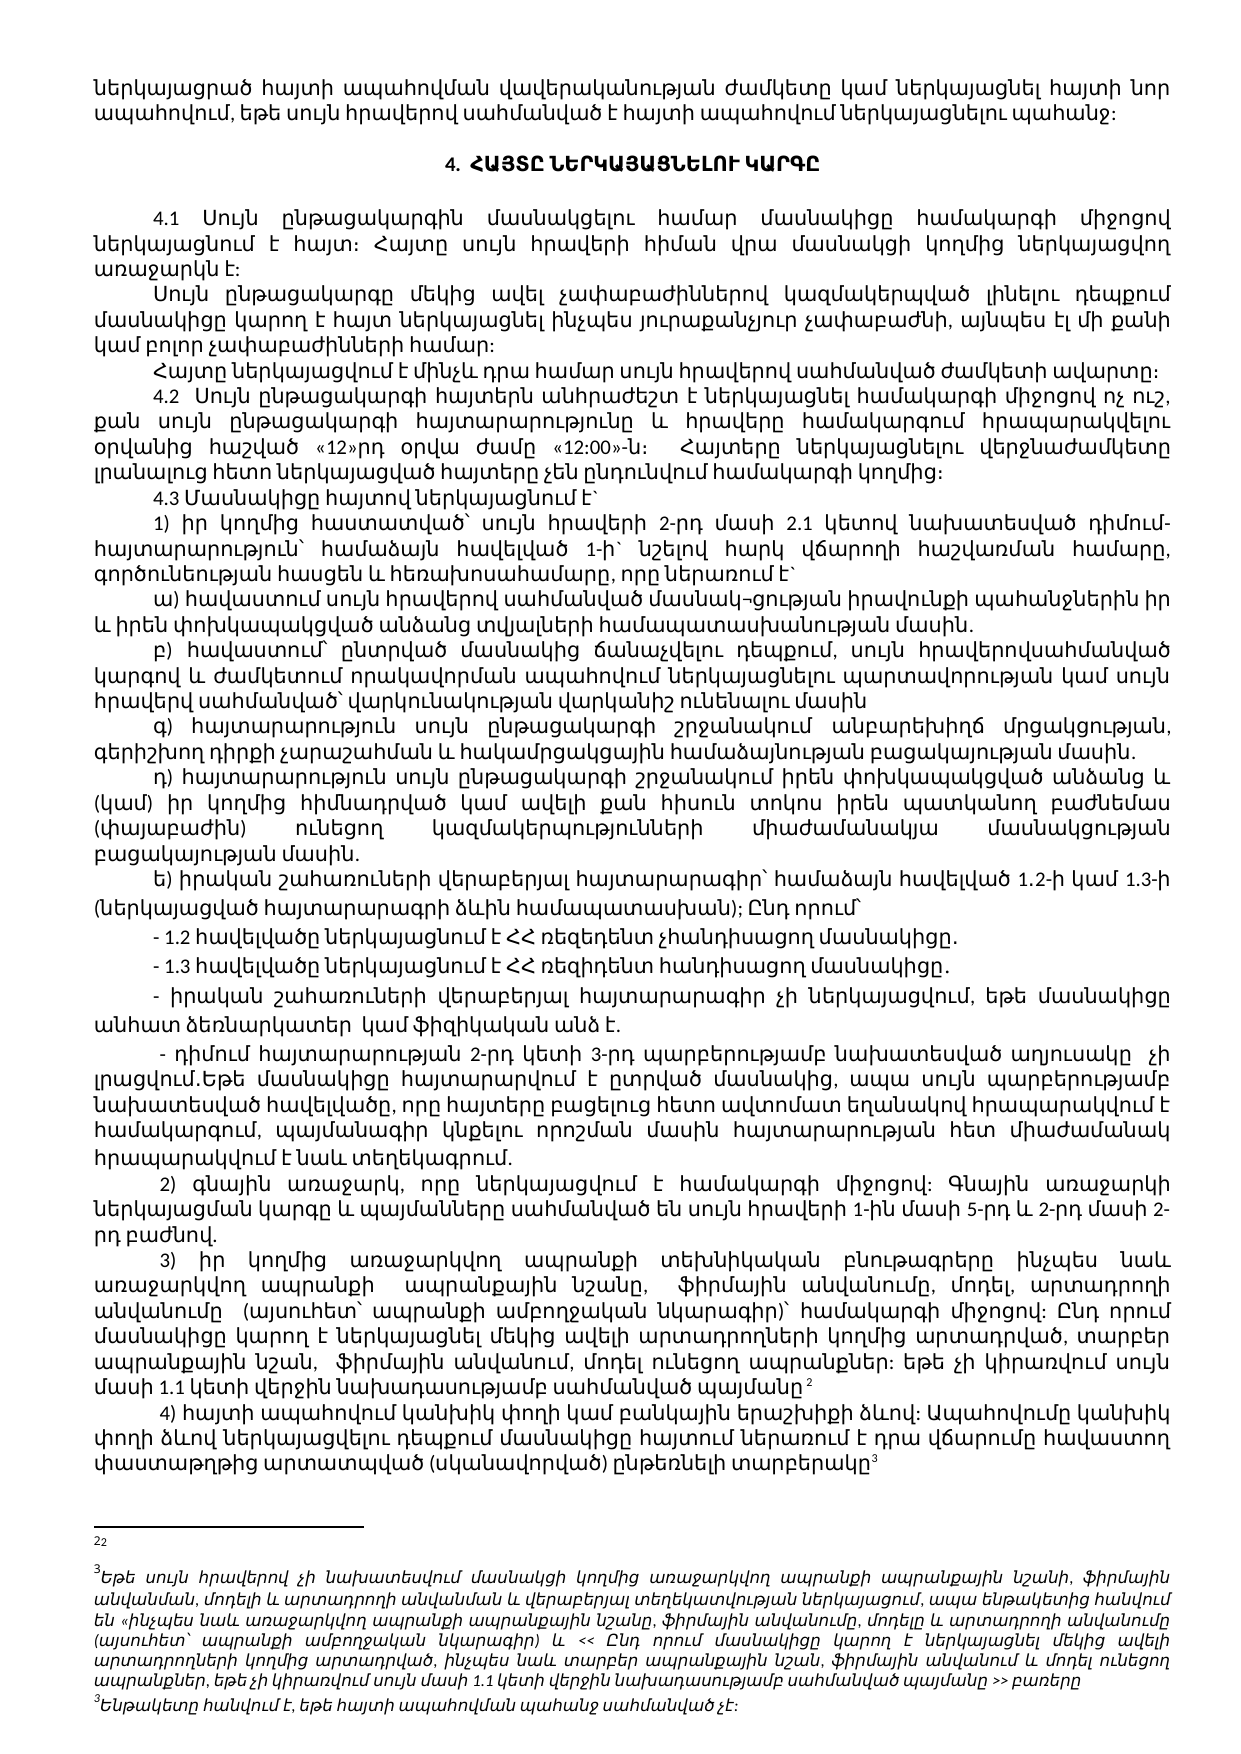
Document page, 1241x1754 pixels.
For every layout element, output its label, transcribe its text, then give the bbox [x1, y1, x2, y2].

text - 1.3 հավելվածը ներկայացնում է ՀՀ ռեզիդենտ հանդիսացող մասնակիցը․ [94, 954, 1171, 979]
text Սույն ընթացակարգը մեկից ավել չափաբաժիններով կազմակերպված լինելու դեպքում մասնակիցը կարող է հայտ ներկայացնել ինչպես յուրաքանչյուր չափաբաժնի, այնպես էլ մի քանի կամ բոլոր չափաբաժինների համար: [94, 282, 1171, 358]
text 2) գնային առաջարկ, որը ներկայացվում է համակարգի միջոցով: Գնային առաջարկի ներկայացման կարգը և պայմանները սահմանված են սույն հրավերի 1-ին մասի 5-րդ և 2-րդ մասի 2-րդ բաժնով. [94, 1171, 1171, 1247]
text 4.2 Սույն ընթացակարգի հայտերն անհրաժեշտ է ներկայացնել համակարգի միջոցով ոչ ուշ, քան սույն ընթացակարգի հայտարարությունը և հրավերը համակարգում հրապարակվելու օրվանից հաշված «12»րդ օրվա ժամը «12:00»-ն։ Հայտերը ներկայացնելու վերջնաժամկետը լրանալուց հետո ներկայացված հայտերը չեն ընդունվում համակարգի կողմից։ [94, 383, 1171, 485]
text 3) իր կողմից առաջարկվող ապրանքի տեխնիկական բնութագրերը ինչպես նաև առաջարկվող ապրանքի ապրանքային նշանը, ֆիրմային անվանումը, մոդել, արտադրողի անվանումը (այսուհետ՝ ապրանքի ամբողջական նկարագիր)՝ համակարգի միջոցով: Ընդ որում մասնակիցը կարող է ներկայացնել մեկից ավելի արտադրողների կողմից արտադրված, տարբեր ապրանքային նշան, ֆիրմային անվանում, մոդել ունեցող ապրանքներ: եթե չի կիրառվում սույն մասի 1.1 կետի վերջին նախադասությամբ սահմանված պայմանը 2 [94, 1247, 1171, 1400]
text 4.1 Սույն ընթացակարգին մասնակցելու համար մասնակիցը համակարգի միջոցով ներկայացնում է հայտ։ Հայտը սույն հրավերի հիման վրա մասնակցի կողմից ներկայացվող առաջարկն է: [94, 205, 1171, 282]
text դ) հայտարարություն սույն ընթացակարգի շրջանակում իրեն փոխկապակցված անձանց և (կամ) իր կողմից հիմնադրված կամ ավելի քան հիսուն տոկոս իրեն պատկանող բաժնեմաս (փայաբաժին) ունեցող կազմակերպությունների միաժամանակյա մասնակցության բացակայության մասին. [94, 764, 1171, 866]
text գ) հայտարարություն սույն ընթացակարգի շրջանակում անբարեխիղճ մրցակցության, գերիշխող դիրքի չարաշահման և հակամրցակցային համաձայնության բացակայության մասին. [94, 714, 1171, 764]
text ա) հավաստում սույն հրավերով սահմանված մասնակ¬ցության իրավունքի պահանջներին իր և իրեն փոխկապակցված անձանց տվյալների համապատասխանության մասին. [94, 587, 1171, 637]
text - իրական շահառուների վերաբերյալ հայտարարագիր չի ներկայացվում, եթե մասնակիցը անհատ ձեռնարկատեր կամ ֆիզիկական անձ է. [94, 983, 1171, 1037]
text ե) իրական շահառուների վերաբերյալ հայտարարագիր՝ համաձայն հավելված 1․2-ի կամ 1.3-ի (ներկայացված հայտարարագրի ձևին համապատասխան); Ընդ որում՝ [94, 866, 1171, 921]
text 4.3 Մասնակիցը հայտով ներկայացնում է` [94, 485, 1171, 510]
text 1) իր կողմից հաստատված՝ սույն հրավերի 2-րդ մասի 2.1 կետով նախատեսված դիմում-հայտարարություն՝ համաձայն հավելված 1-ի` նշելով հարկ վճարողի հաշվառման համարը, գործունեության հասցեն և հեռախոսահամարը, որը ներառում է` [94, 510, 1171, 587]
text - դիմում հայտարարության 2-րդ կետի 3-րդ պարբերությամբ նախատեսված աղյուսակը չի լրացվում․Եթե մասնակիցը հայտարարվում է ըտրված մասնակից, ապա սույն պարբերությամբ նախատեսված հավելվածը, որը հայտերը բացելուց հետո ավտոմատ եղանակով հրապարակվում է համակարգում, պայմանագիր կնքելու որոշման մասին հայտարարության հետ միաժամանակ հրապարակվում է նաև տեղեկագրում. [94, 1041, 1171, 1171]
text բ) հավաստում՝ ընտրված մասնակից ճանաչվելու դեպքում, սույն հրավերովսահմանված կարգով և ժամկետում որակավորման ապահովում ներկայացնելու պարտավորության կամ սույն հրավերվ սահմանված՝ վարկունակության վարկանիշ ունենալու մասին [94, 637, 1171, 714]
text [94, 75, 1171, 126]
text Հայտը ներկայացվում է մինչև դրա համար սույն հրավերով սահմանված ժամկետի ավարտը։ [94, 358, 1171, 383]
text - 1.2 հավելվածը ներկայացնում է ՀՀ ռեզեդենտ չհանդիսացող մասնակիցը․ [94, 924, 1171, 950]
text 4. ՀԱՅՏԸ ՆԵՐԿԱՅԱՑՆԵԼՈՒ ԿԱՐԳԸ [94, 151, 1171, 177]
text 4) հայտի ապահովում կանխիկ փողի կամ բանկային երաշխիքի ձևով: Ապահովումը կանխիկ փողի ձևով ներկայացվելու դեպքում մասնակիցը հայտում ներառում է դրա վճարումը հավաստող փաստաթղթից արտատպված (սկանավորված) ընթեռնելի տարբերակը3 [94, 1400, 1171, 1476]
